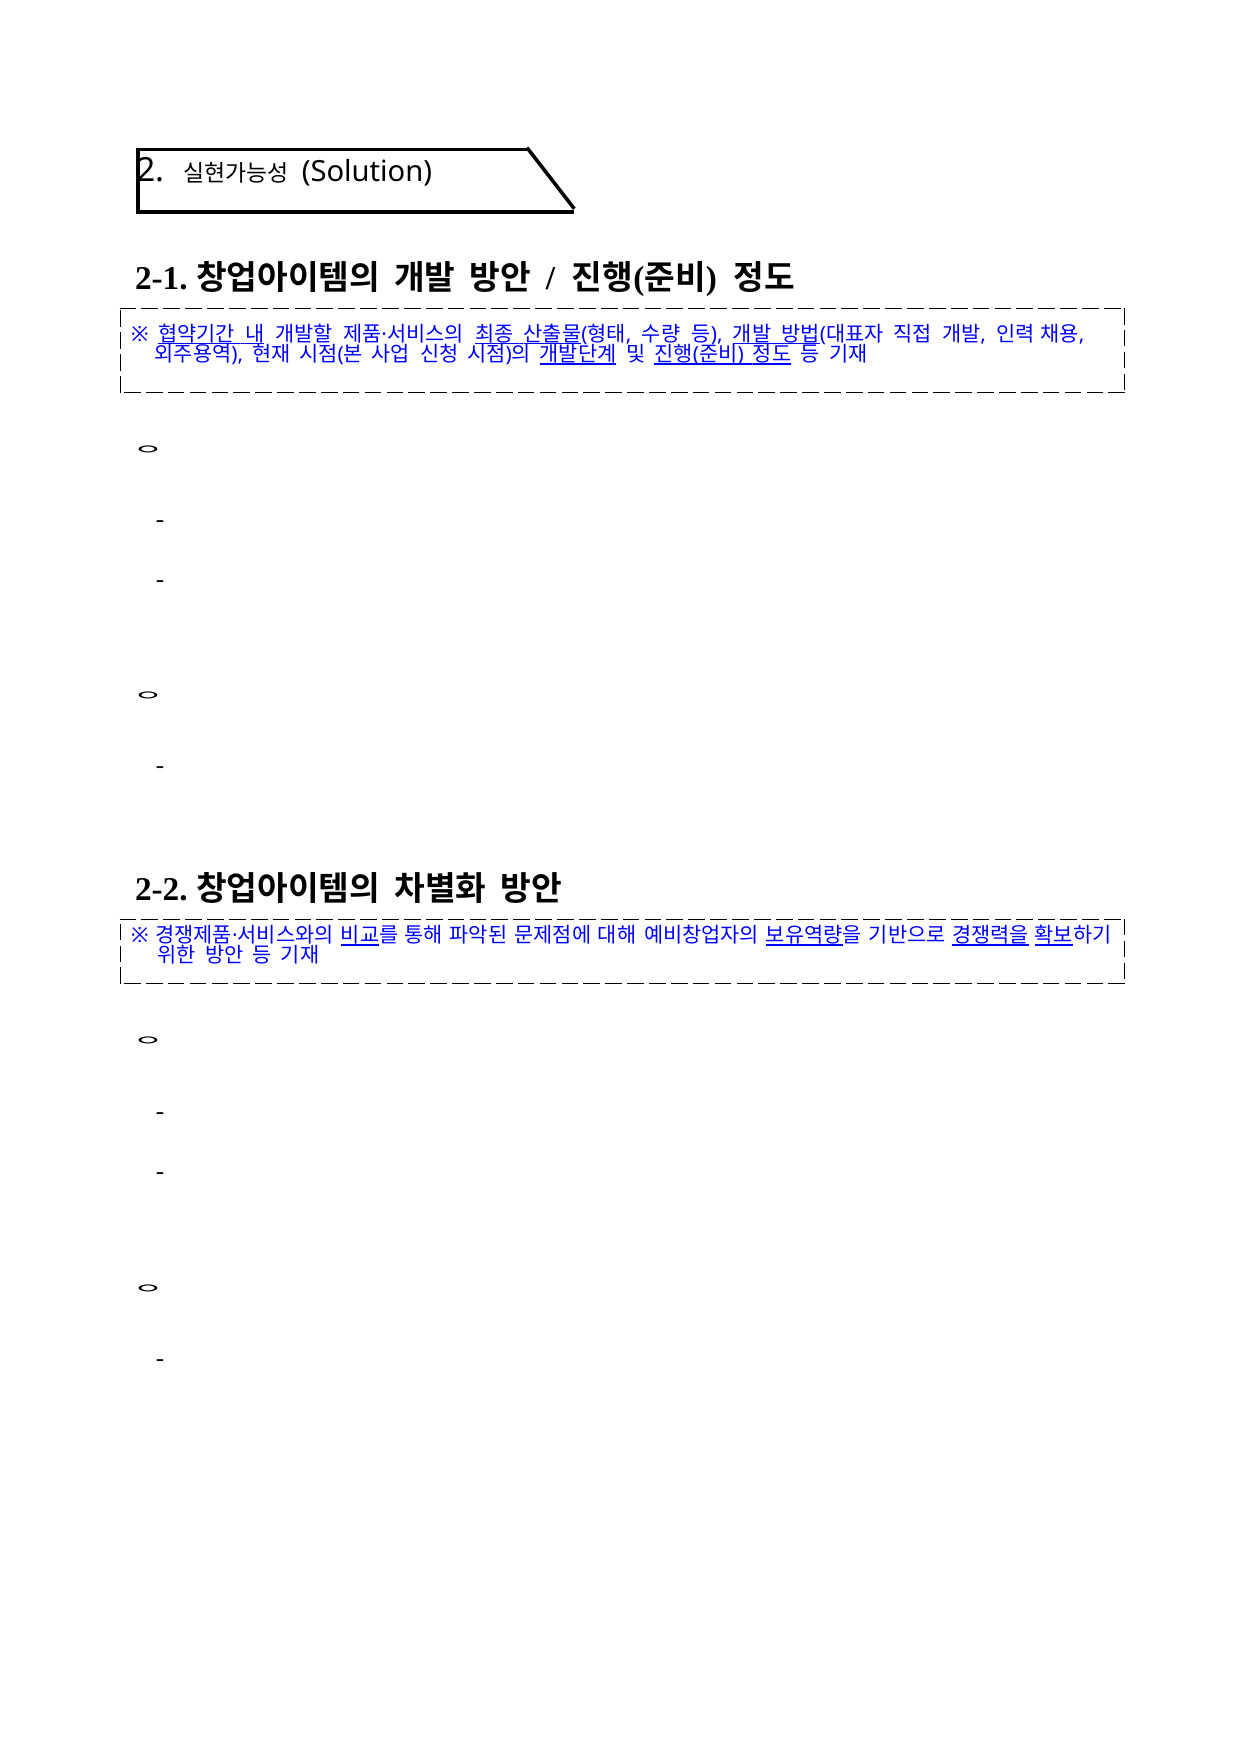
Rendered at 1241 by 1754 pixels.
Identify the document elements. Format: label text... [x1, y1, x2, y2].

text - [156, 750, 1138, 779]
text 2-1. 창업아이템의 개발 방안 / 진행(준비) 정도 [135, 250, 1138, 299]
text 2-2. 창업아이템의 차별화 방안 [135, 861, 1138, 909]
text ◦ [134, 1022, 1138, 1056]
text ◦ [134, 677, 1138, 710]
text ◦ [134, 431, 1138, 464]
text ◦ [134, 1270, 1138, 1303]
text - [156, 564, 1138, 593]
text - [156, 1096, 1138, 1125]
text - [156, 1343, 1138, 1372]
text - [156, 1156, 1138, 1184]
